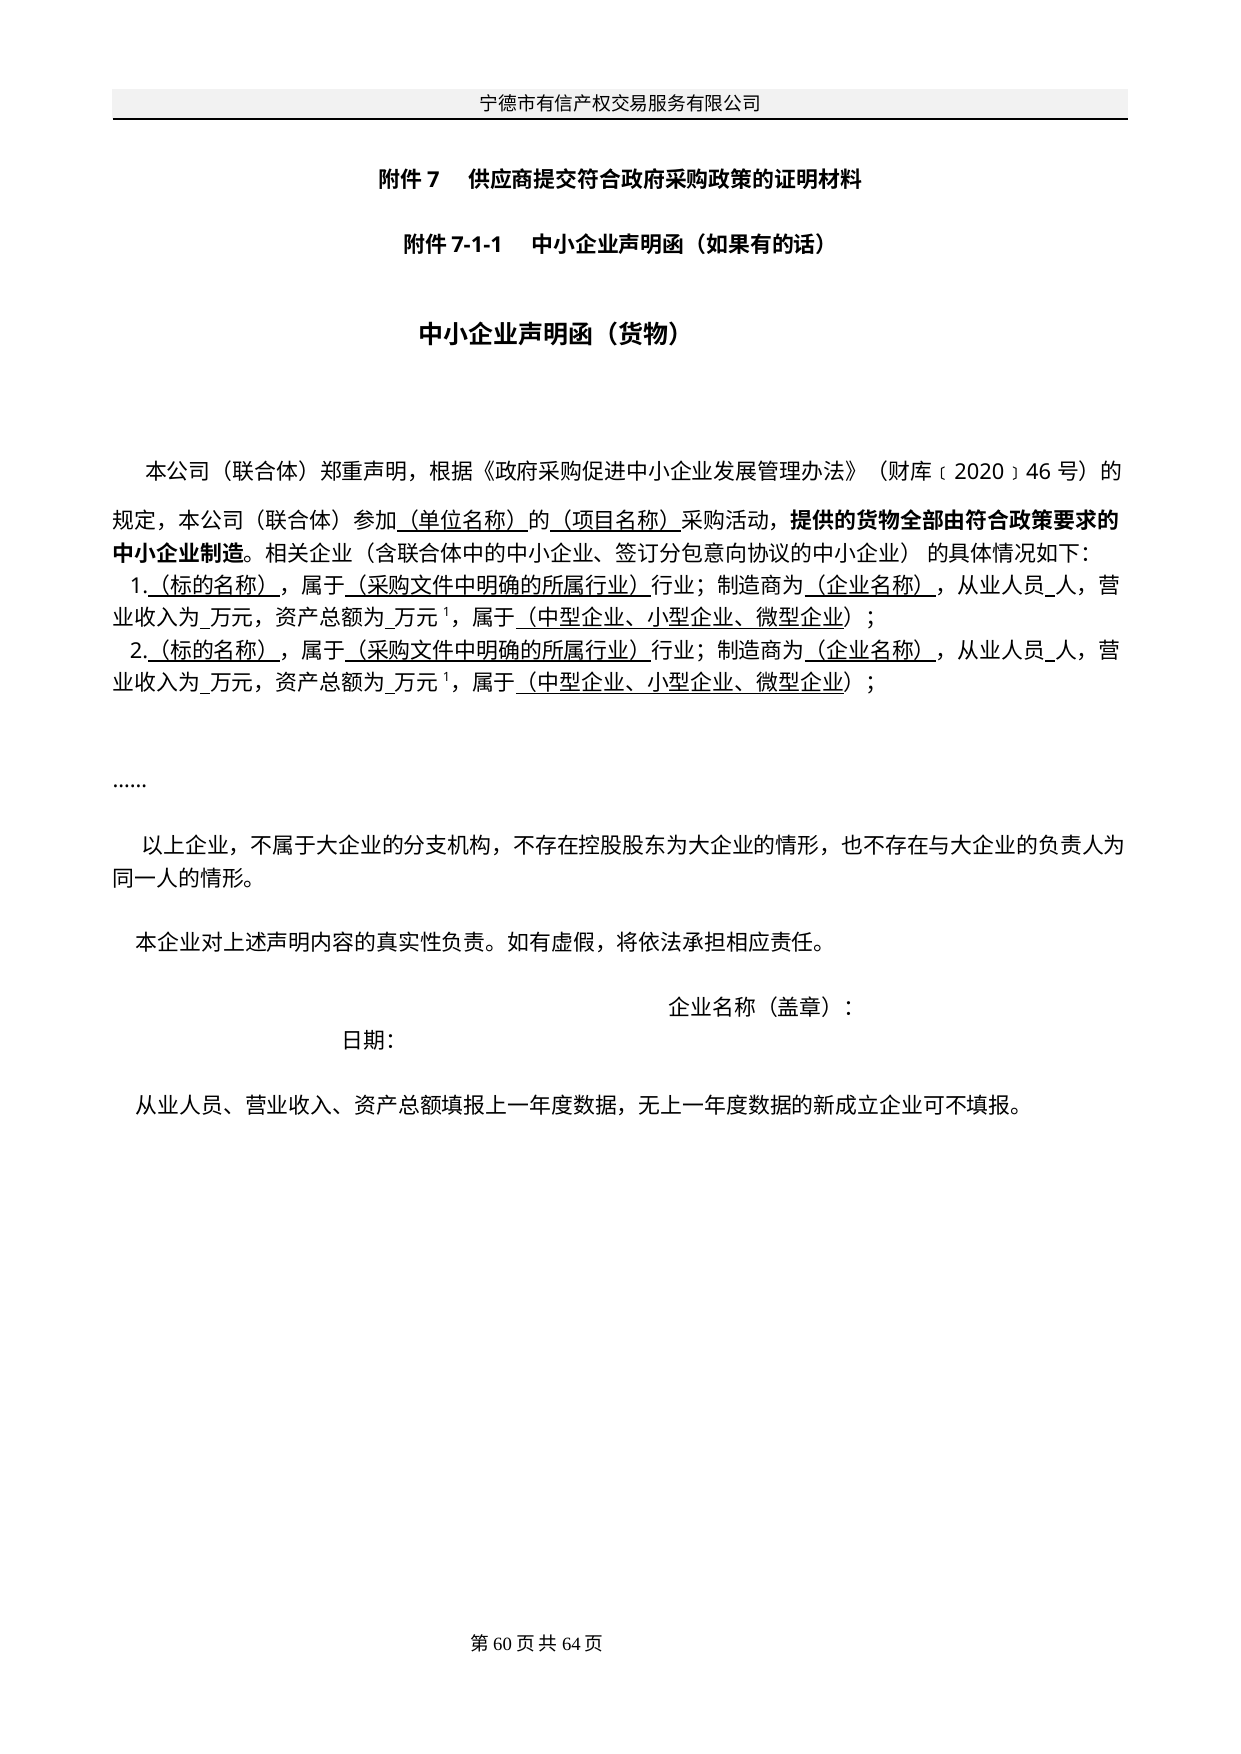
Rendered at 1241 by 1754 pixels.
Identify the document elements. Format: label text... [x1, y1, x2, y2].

text 本公司（联合体）郑重声明，根据《政府采购促进中小企业发展管理办法》（财库﹝2020﹞46 号）的规定，本公司（联合体）参加（单位名称）的（项目名称）采购活动，提供的货物全部由符合政策要求的中小企业制造。相关企业（含联合体中的中小企业、签订分包意向协议的中小企业） 的具体情况如下： 1.（标的名称），属于（采购文件中明确的所属行业）行业；制造商为（企业名称），从业人员 人，营业收入为 万元，资产总额为 万元1，属于（中型企业、小型企业、微型企业）； 2.（标的名称），属于（采购文件中明确的所属行业）行业；制造商为（企业名称），从业人员 人，营业收入为 万元，资产总额为 万元1，属于（中型企业、小型企业、微型企业）； …… 以上企业，不属于大企业的分支机构，不存在控股股东为大企业的情形，也不存在与大企业的负责人为同一人的情形。 本企业对上述声明内容的真实性负责。如有虚假，将依法承担相应责任。 企业名称（盖章）： 日期： 从业人员、营业收入、资产总额填报上一年度数据，无上一年度数据的新成立企业可不填报。 [112, 373, 1128, 1315]
text 附件7 供应商提交符合政府采购政策的证明材料 [112, 162, 1128, 194]
text 附件7-1-1 中小企业声明函（如果有的话） [112, 227, 1128, 259]
text 中小企业声明函（货物） [112, 300, 1128, 365]
